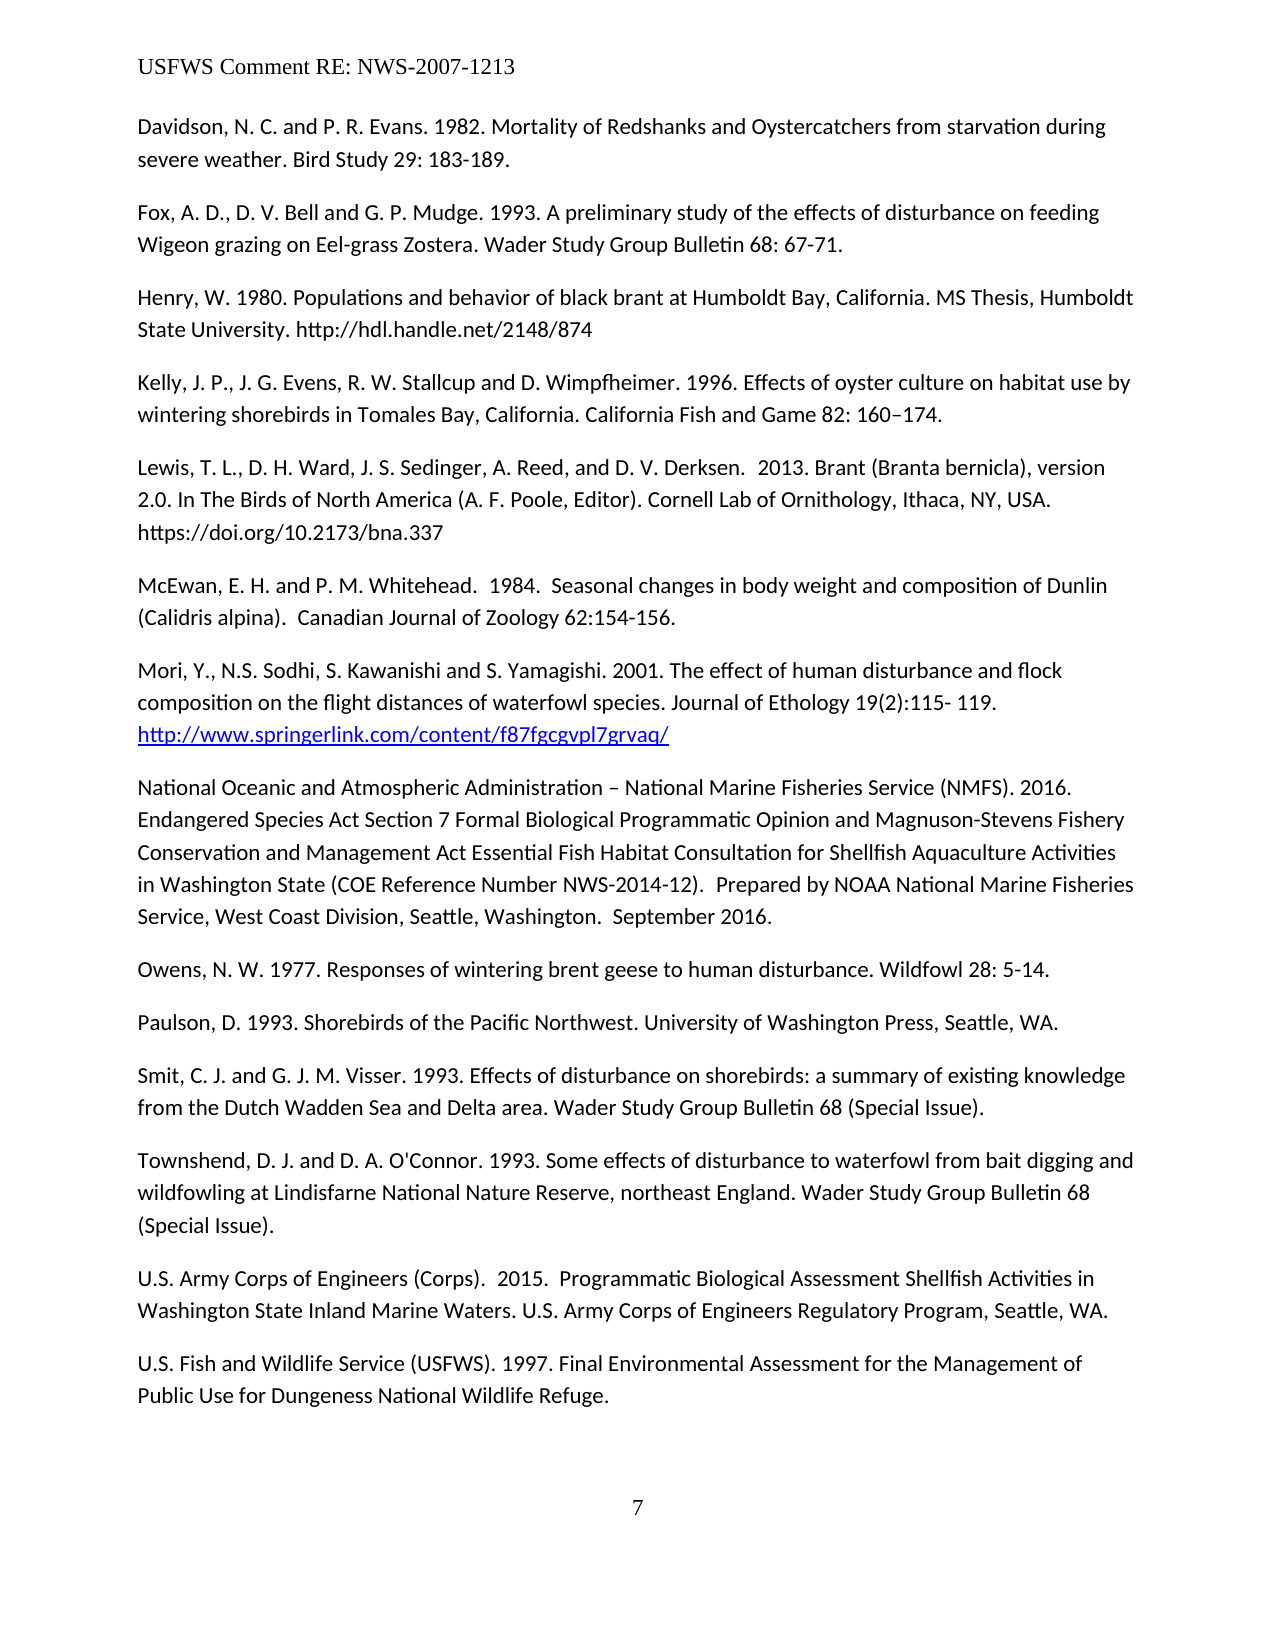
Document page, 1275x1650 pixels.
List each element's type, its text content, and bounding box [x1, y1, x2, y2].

text Smit, C. J. and G. J. M. Visser. 1993. Effects of disturbance on shorebirds: a summary of existing knowledge from the Dutch Wadden Sea and Delta area. Wader Study Group Bulletin 68 (Special Issue). [137, 1061, 1137, 1121]
text Henry, W. 1980. Populations and behavior of black brant at Humboldt Bay, California. MS Thesis, Humboldt State University. http://hdl.handle.net/2148/874 [137, 283, 1137, 343]
text Owens, N. W. 1977. Responses of wintering brent geese to human disturbance. Wildfowl 28: 5-14. [137, 955, 1137, 983]
text Davidson, N. C. and P. R. Evans. 1982. Mortality of Redshanks and Oystercatchers from starvation during severe weather. Bird Study 29: 183-189. [137, 112, 1137, 173]
text National Oceanic and Atmospheric Administration – National Marine Fisheries Service (NMFS). 2016. Endangered Species Act Section 7 Formal Biological Programmatic Opinion and Magnuson-Stevens Fishery Conservation and Management Act Essential Fish Habitat Consultation for Shellfish Aquaculture Activities in Washington State (COE Reference Number NWS-2014-12). Prepared by NOAA National Marine Fisheries Service, West Coast Division, Seattle, Washington. September 2016. [137, 773, 1137, 930]
text Paulson, D. 1993. Shorebirds of the Pacific Northwest. University of Washington Press, Seattle, WA. [137, 1008, 1137, 1036]
text U.S. Fish and Wildlife Service (USFWS). 1997. Final Environmental Assessment for the Management of Public Use for Dungeness National Wildlife Refuge. [137, 1349, 1137, 1409]
text U.S. Army Corps of Engineers (Corps). 2015. Programmatic Biological Assessment Shellfish Activities in Washington State Inland Marine Waters. U.S. Army Corps of Engineers Regulatory Program, Seattle, WA. [137, 1264, 1137, 1324]
text Townshend, D. J. and D. A. O'Connor. 1993. Some effects of disturbance to waterfowl from bait digging and wildfowling at Lindisfarne National Nature Reserve, northeast England. Wader Study Group Bulletin 68 (Special Issue). [137, 1146, 1137, 1239]
text McEwan, E. H. and P. M. Whitehead. 1984. Seasonal changes in body weight and composition of Dunlin (Calidris alpina). Canadian Journal of Zoology 62:154-156. [137, 571, 1137, 631]
text Lewis, T. L., D. H. Ward, J. S. Sedinger, A. Reed, and D. V. Derksen. 2013. Brant (Branta bernicla), version 2.0. In The Birds of North America (A. F. Poole, Editor). Cornell Lab of Ornithology, Ithaca, NY, USA. https://doi.org/10.2173/bna.337 [137, 453, 1137, 546]
text Fox, A. D., D. V. Bell and G. P. Mudge. 1993. A preliminary study of the effects of disturbance on feeding Wigeon grazing on Eel-grass Zostera. Wader Study Group Bulletin 68: 67-71. [137, 198, 1137, 258]
text Mori, Y., N.S. Sodhi, S. Kawanishi and S. Yamagishi. 2001. The effect of human disturbance and flock composition on the flight distances of waterfowl species. Journal of Ethology 19(2):115- 119. http://www.springerlink.com/content/f87fgcgvpl7grvaq/ [137, 656, 1137, 748]
text Kelly, J. P., J. G. Evens, R. W. Stallcup and D. Wimpfheimer. 1996. Effects of oyster culture on habitat use by wintering shorebirds in Tomales Bay, California. California Fish and Game 82: 160–174. [137, 368, 1137, 428]
